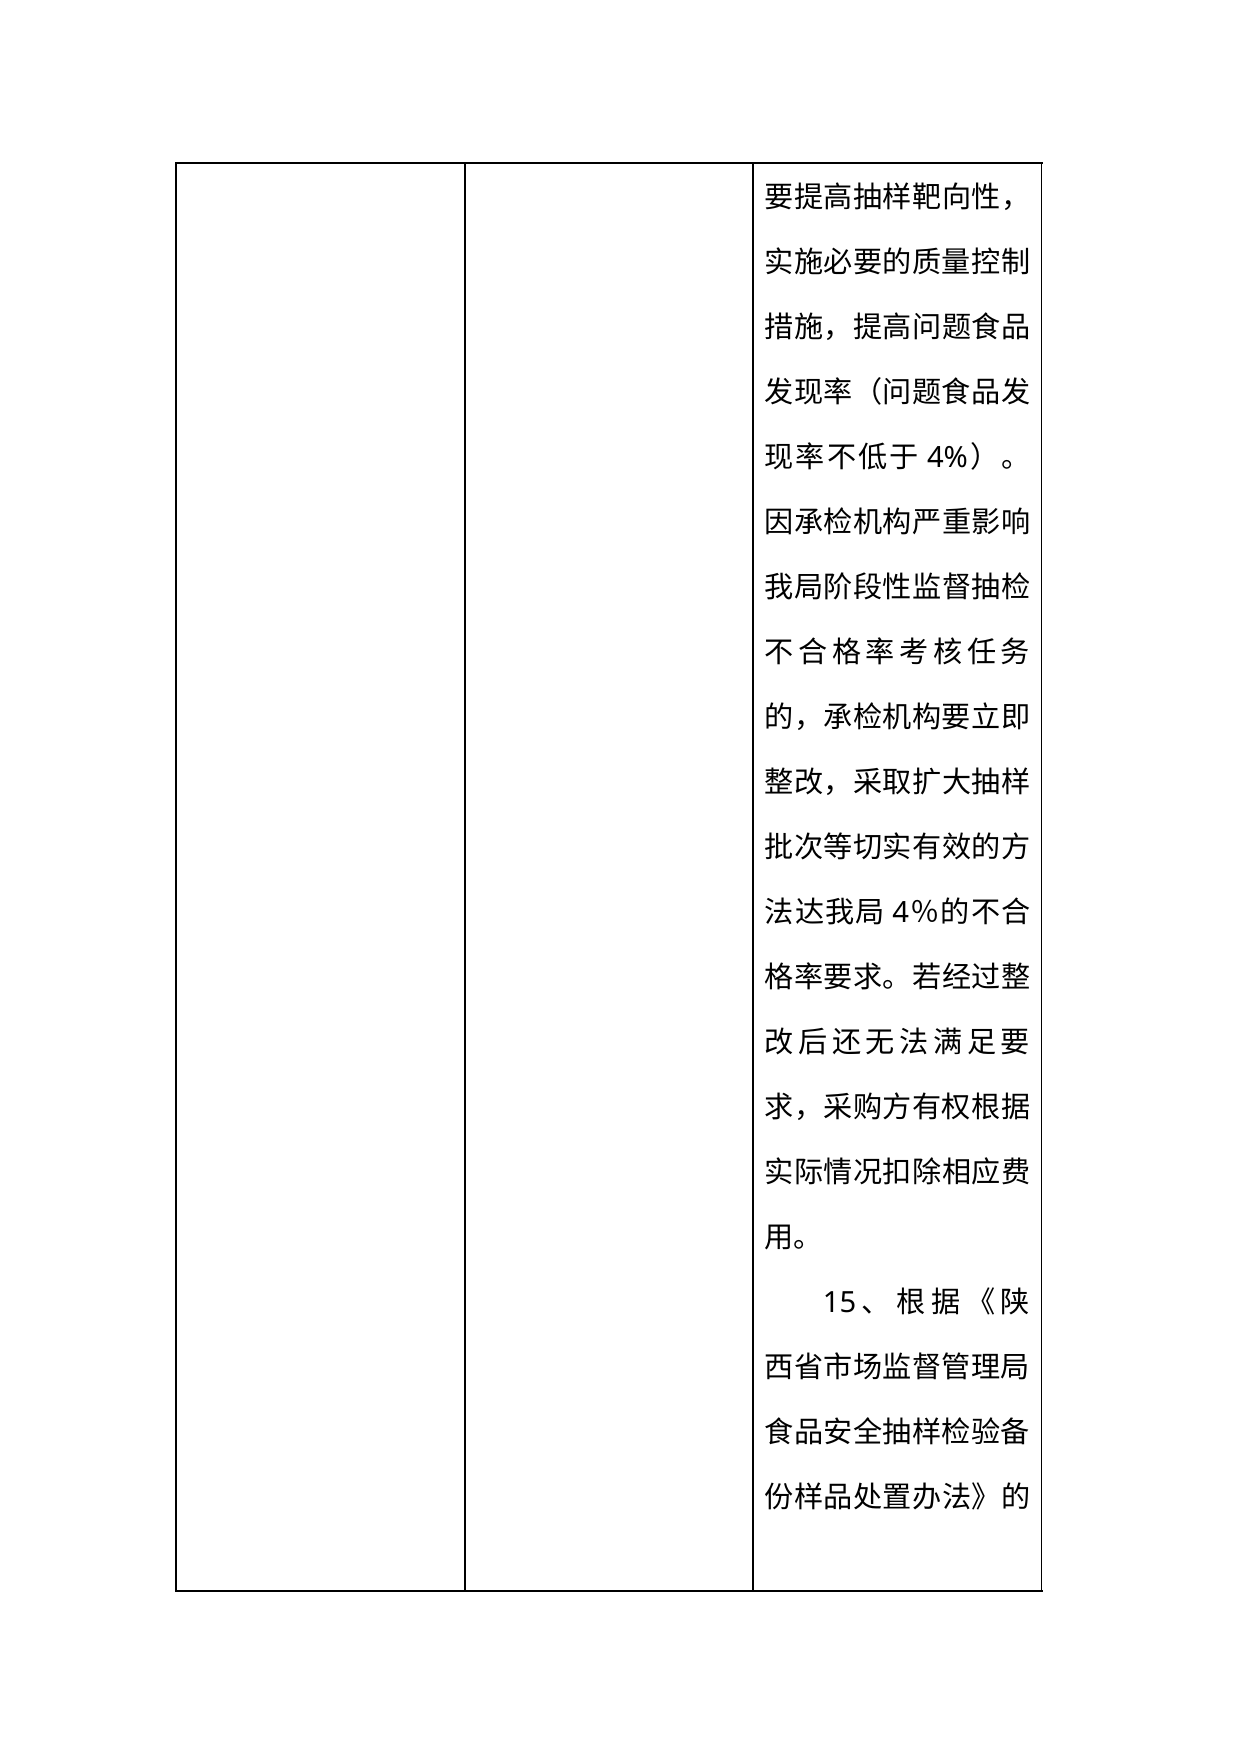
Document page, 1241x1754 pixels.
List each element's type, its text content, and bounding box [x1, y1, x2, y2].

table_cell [754, 164, 1041, 1590]
table_cell 1 [177, 164, 464, 1590]
table_cell [466, 164, 752, 1590]
